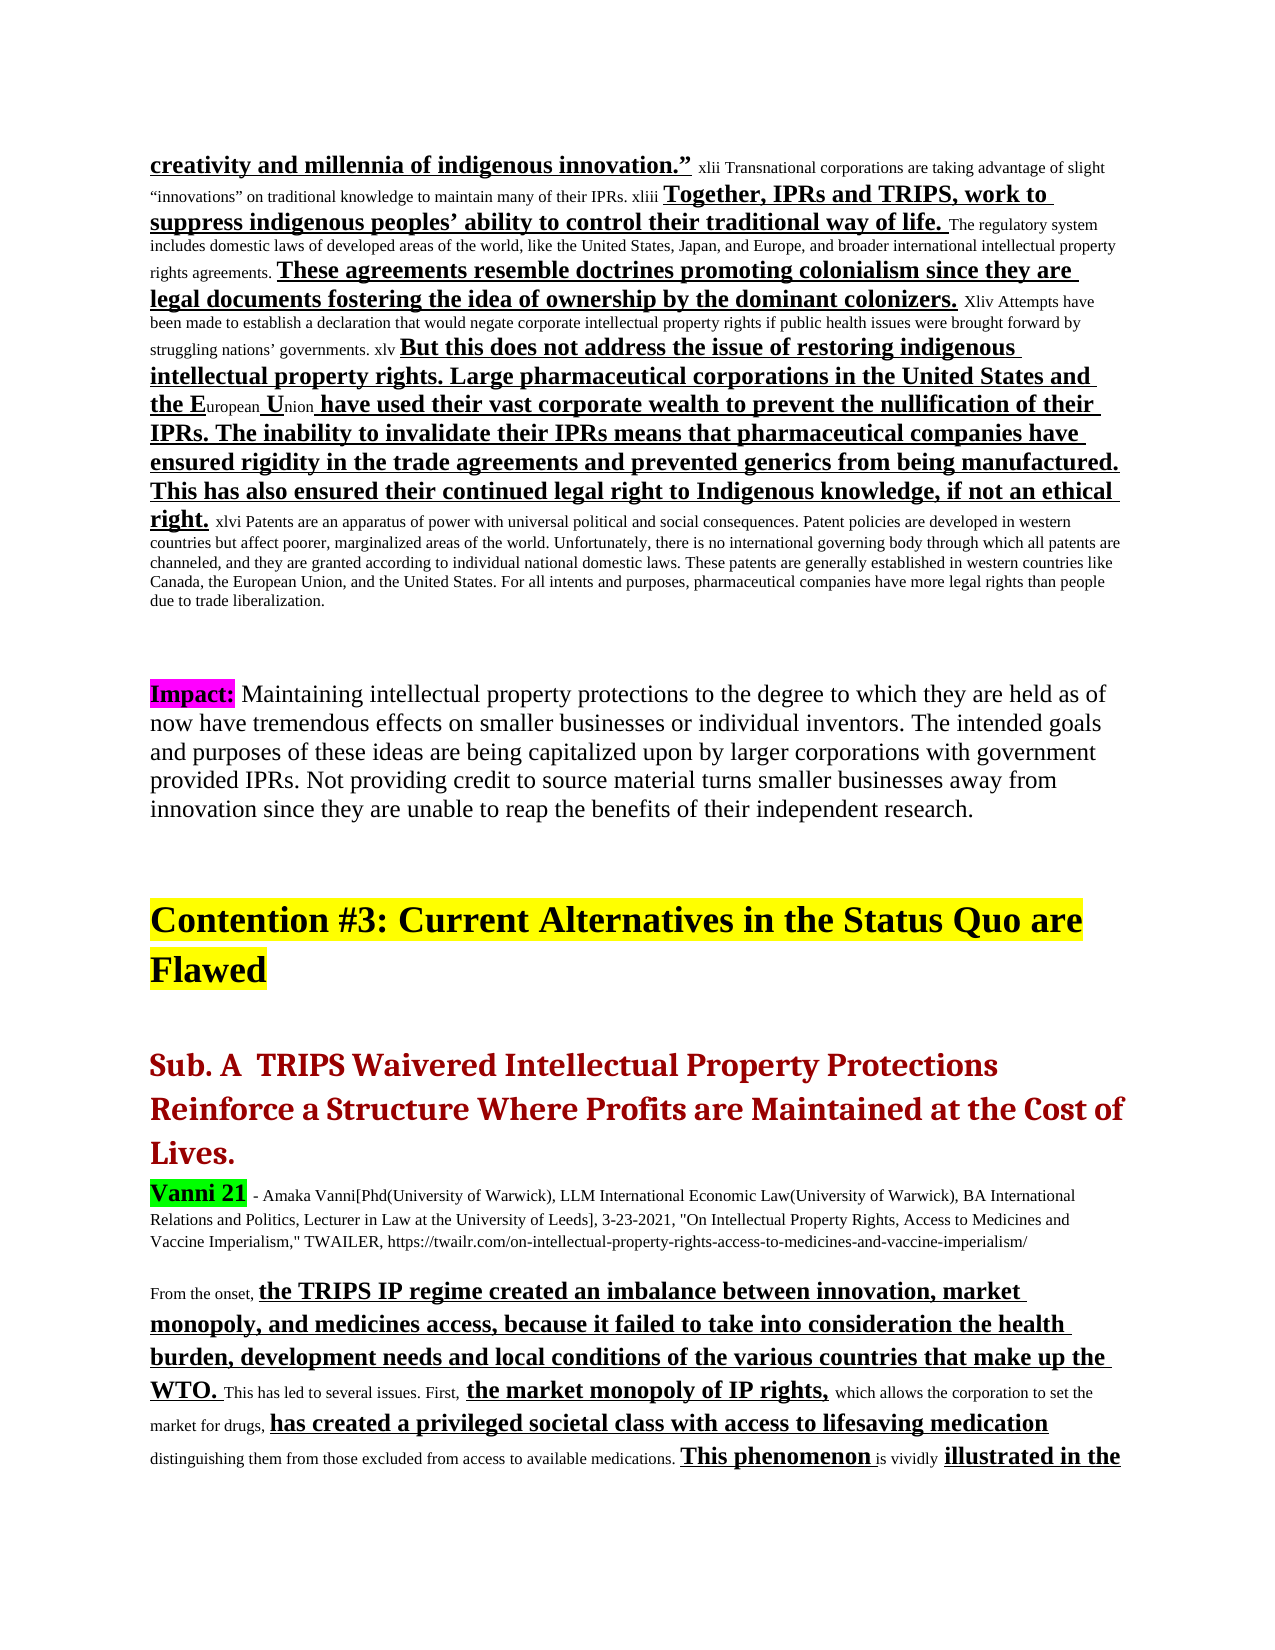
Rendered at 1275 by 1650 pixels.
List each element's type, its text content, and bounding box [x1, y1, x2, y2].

text Vanni 21 - Amaka Vanni[Phd(University of Warwick), LLM International Economic Law(University of Warwick), BA International Relations and Politics, Lecturer in Law at the University of Leeds], 3-23-2021, "On Intellectual Property Rights, Access to Medicines and Vaccine Imperialism," TWAILER, https://twailr.com/on-intellectual-property-rights-access-to-medicines-and-vaccine-imperialism/ [150, 1178, 1125, 1251]
text Contention #3: Current Alternatives in the Status Quo are Flawed [150, 897, 1125, 990]
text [150, 1276, 1125, 1470]
text Impact: Maintaining intellectual property protections to the degree to which they are held as of now have tremendous effects on smaller businesses or individual inventors. The intended goals and purposes of these ideas are being capitalized upon by larger corporations with government provided IPRs. Not providing credit to source material turns smaller businesses away from innovation since they are unable to reap the benefits of their independent research. [150, 679, 1125, 823]
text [150, 150, 1125, 610]
text Sub. A TRIPS Waivered Intellectual Property Protections Reinforce a Structure Where Profits are Maintained at the Cost of Lives. [150, 1046, 1125, 1173]
